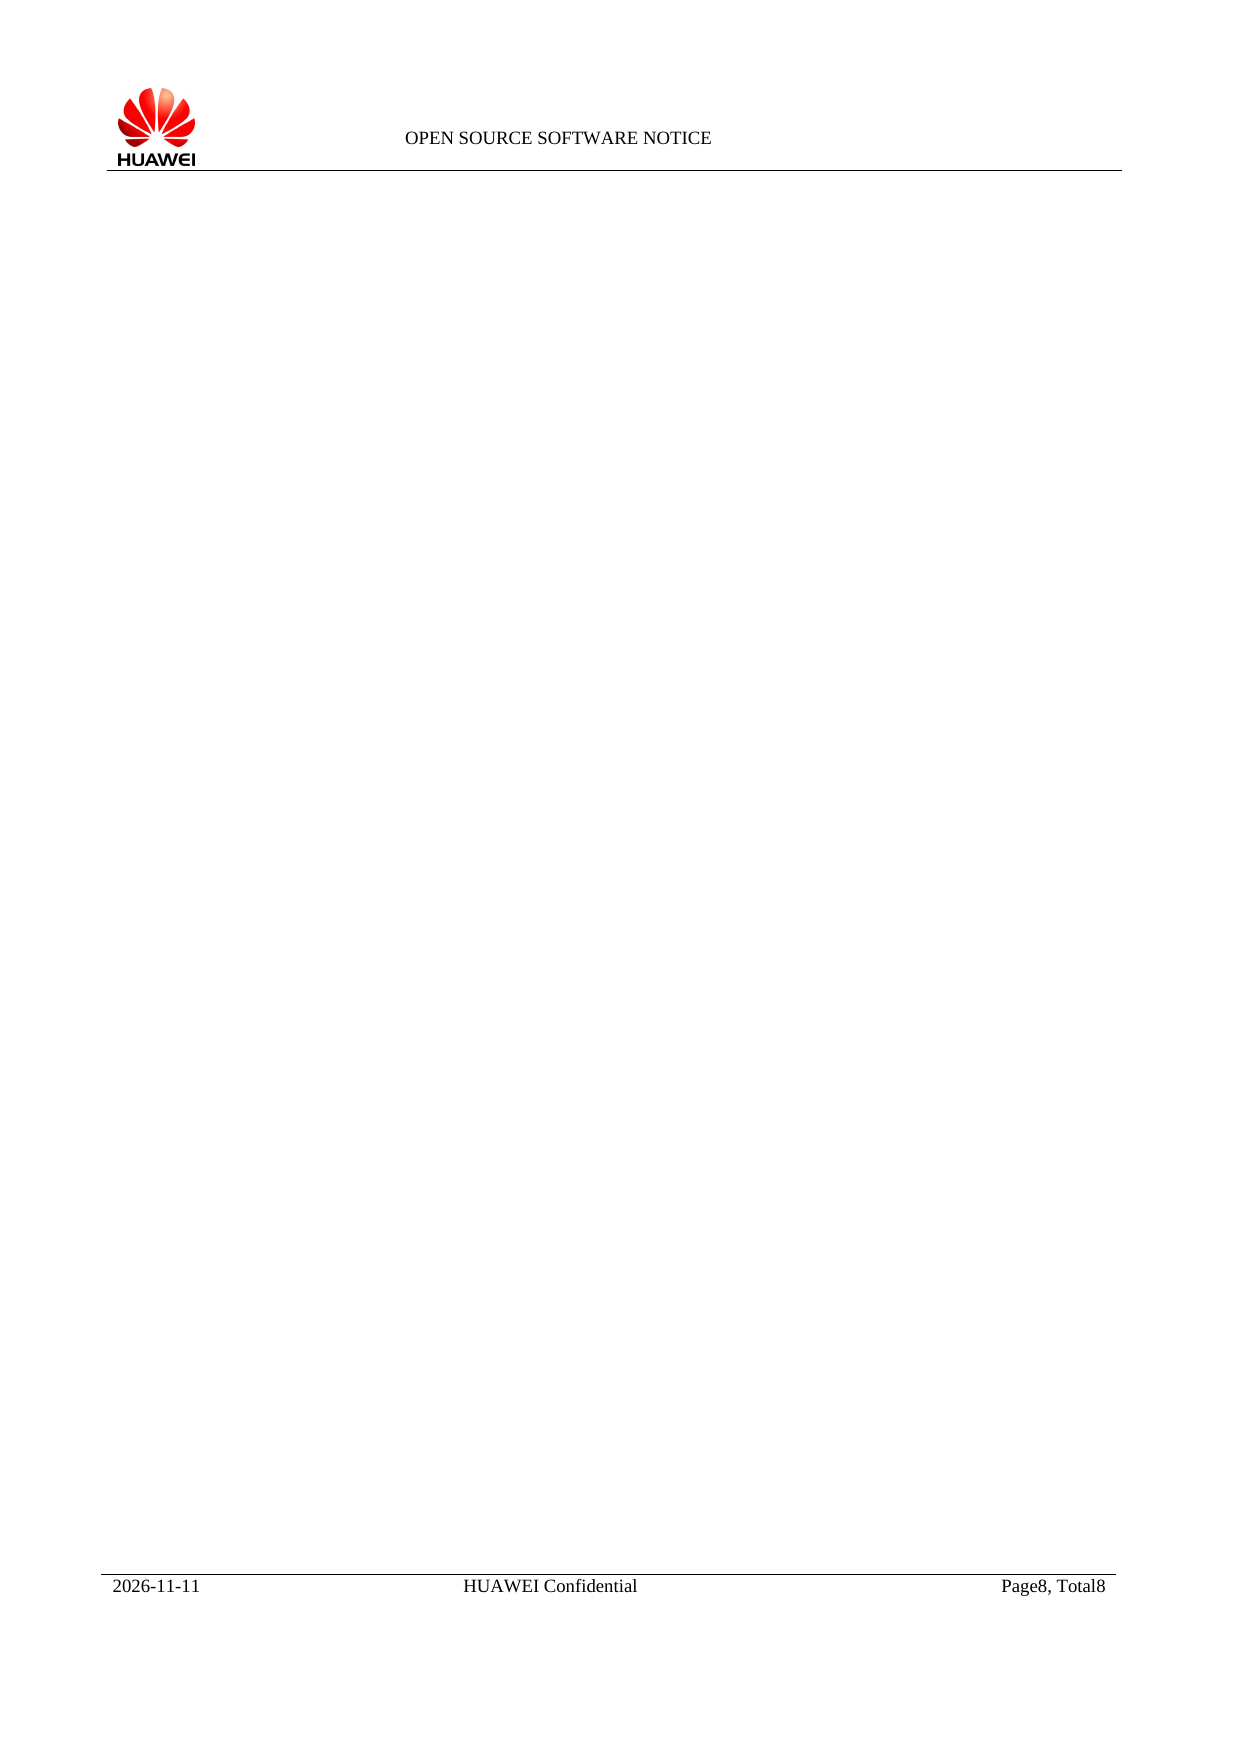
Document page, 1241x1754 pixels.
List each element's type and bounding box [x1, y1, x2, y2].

picture [118, 88, 195, 166]
